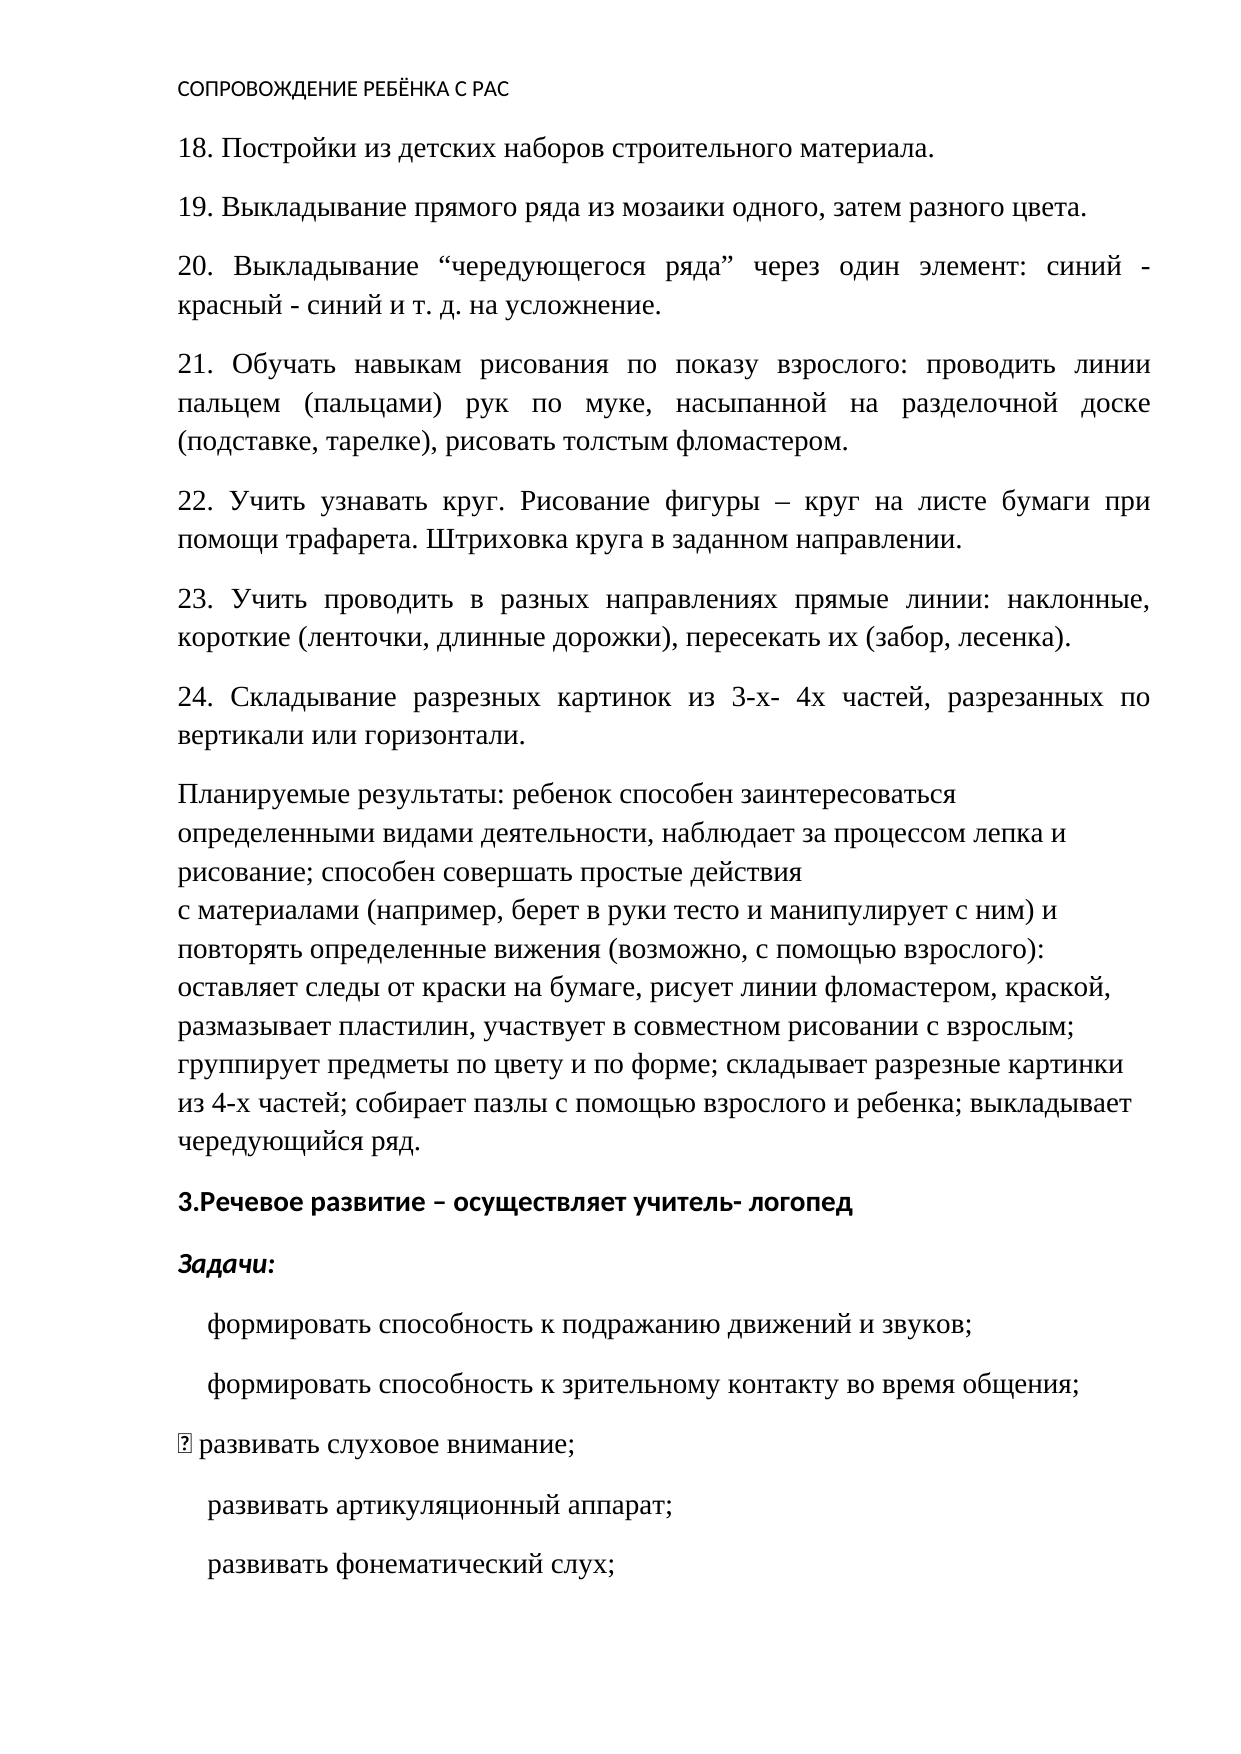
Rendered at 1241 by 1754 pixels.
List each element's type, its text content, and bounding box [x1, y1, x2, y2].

text  развивать фонематический слух; [177, 1546, 1152, 1580]
text 20. Выкладывание “чередующегося ряда” через один элемент: синий - красный - синий и т. д. на усложнение. [177, 248, 1152, 321]
text 19. Выкладывание прямого ряда из мозаики одного, затем разного цвета. [177, 189, 1152, 223]
text  развивать артикуляционный аппарат; [177, 1487, 1152, 1521]
text 3.Речевое развитие – осуществляет учитель- логопед [177, 1183, 1152, 1218]
text 24. Складывание разрезных картинок из 3-х- 4х частей, разрезанных по вертикали или горизонтали. [177, 679, 1152, 751]
text  формировать способность к зрительному контакту во время общения; [177, 1366, 1152, 1399]
text Планируемые результаты: ребенок способен заинтересоваться определенными видами деятельности, наблюдает за процессом лепка и рисование; способен совершать простые действия с материалами (например, берет в руки тесто и манипулирует с ним) и повторять определенные вижения (возможно, с помощью взрослого): оставляет следы от краски на бумаге, рисует линии фломастером, краской, размазывает пластилин, участвует в совместном рисовании с взрослым; группирует предметы по цвету и по форме; складывает разрезные картинки из 4-х частей; собирает пазлы с помощью взрослого и ребенка; выкладывает чередующийся ряд. [177, 777, 1152, 1157]
text Задачи: [177, 1245, 1152, 1280]
text  формировать способность к подражанию движений и звуков; [177, 1306, 1152, 1340]
text 21. Обучать навыкам рисования по показу взрослого: проводить линии пальцем (пальцами) рук по муке, насыпанной на разделочной доске (подставке, тарелке), рисовать толстым фломастером. [177, 346, 1152, 457]
text  развивать слуховое внимание; [177, 1425, 1152, 1461]
text 18. Постройки из детских наборов строительного материала. [177, 130, 1152, 163]
text 23. Учить проводить в разных направлениях прямые линии: наклонные, короткие (ленточки, длинные дорожки), пересекать их (забор, лесенка). [177, 581, 1152, 653]
text 22. Учить узнавать круг. Рисование фигуры – круг на листе бумаги при помощи трафарета. Штриховка круга в заданном направлении. [177, 483, 1152, 555]
